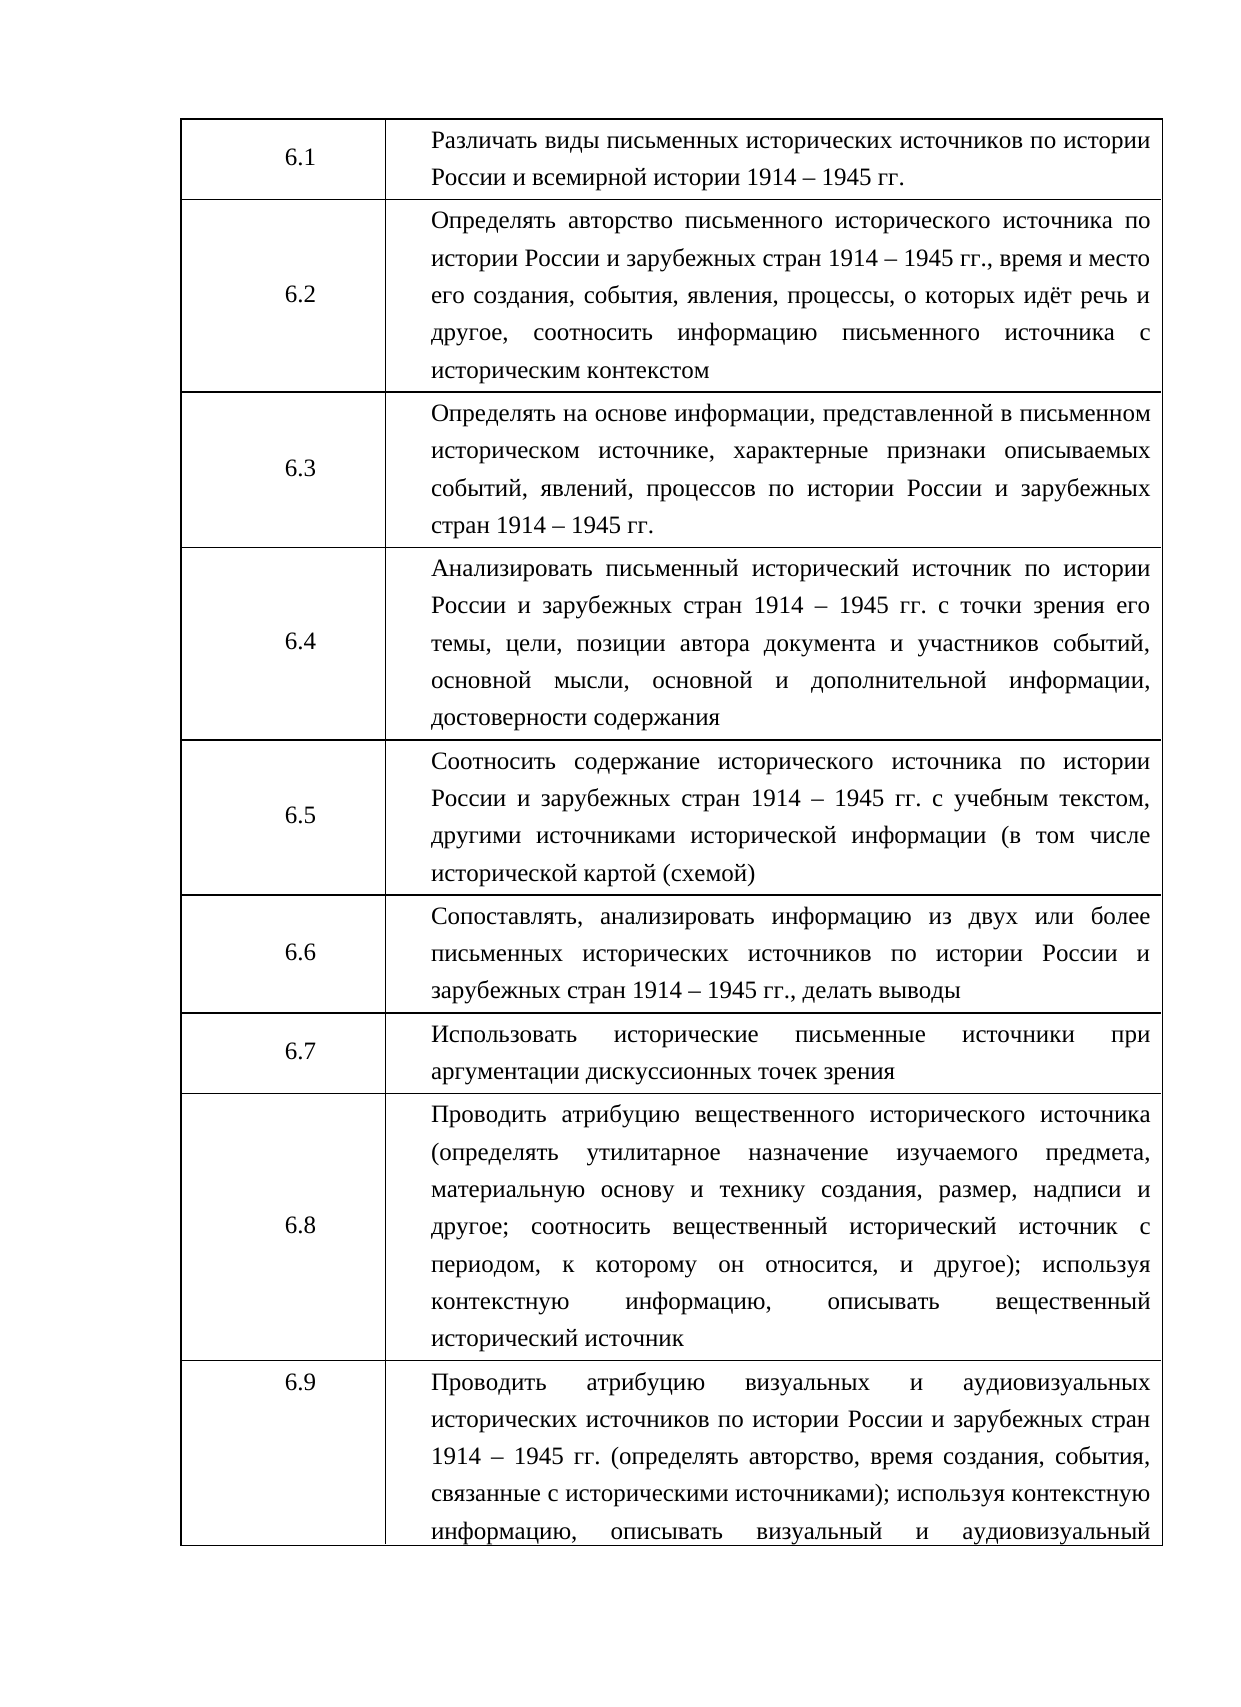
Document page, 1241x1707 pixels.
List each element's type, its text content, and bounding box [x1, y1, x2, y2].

table_cell Определять авторство письменного исторического источника по истории России и зарубежных стран 1914 – 1945 гг., время и место его создания, события, явления, процессы, о которых идёт речь и другое, соотносить информацию письменного источника с историческим контекстом [386, 199, 1162, 391]
table_cell Различать виды письменных исторических источников по истории России и всемирной истории 1914 – 1945 гг. [386, 120, 1162, 199]
table_cell 6.3 [182, 393, 385, 546]
table_cell 6.7 [182, 1014, 385, 1093]
table_cell Соотносить содержание исторического источника по истории России и зарубежных стран 1914 – 1945 гг. с учебным текстом, другими источниками исторической информации (в том числе исторической картой (схемой) [386, 739, 1162, 894]
table_cell Анализировать письменный исторический источник по истории России и зарубежных стран 1914 – 1945 гг. с точки зрения его темы, цели, позиции автора документа и участников событий, основной мысли, основной и дополнительной информации, достоверности содержания [386, 546, 1162, 739]
table_cell 6.6 [182, 896, 385, 1012]
table_cell Использовать исторические письменные источники при аргументации дискуссионных точек зрения [386, 1012, 1162, 1093]
table_cell 6.2 [182, 200, 385, 391]
table_cell 6.4 [182, 548, 385, 739]
table_cell 6.1 [182, 120, 385, 199]
table_cell Определять на основе информации, представленной в письменном историческом источнике, характерные признаки описываемых событий, явлений, процессов по истории России и зарубежных стран 1914 – 1945 гг. [386, 391, 1162, 546]
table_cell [386, 1360, 1162, 1544]
table_cell 6.8 [182, 1094, 385, 1360]
table_cell 6.9 [182, 1361, 385, 1544]
table_cell Проводить атрибуцию вещественного исторического источника (определять утилитарное назначение изучаемого предмета, материальную основу и технику создания, размер, надписи и другое; соотносить вещественный исторический источник с периодом, к которому он относится, и другое); используя контекстную информацию, описывать вещественный исторический источник [386, 1093, 1162, 1360]
table_cell Сопоставлять, анализировать информацию из двух или более письменных исторических источников по истории России и зарубежных стран 1914 – 1945 гг., делать выводы [386, 894, 1162, 1012]
table_cell 6.5 [182, 741, 385, 894]
